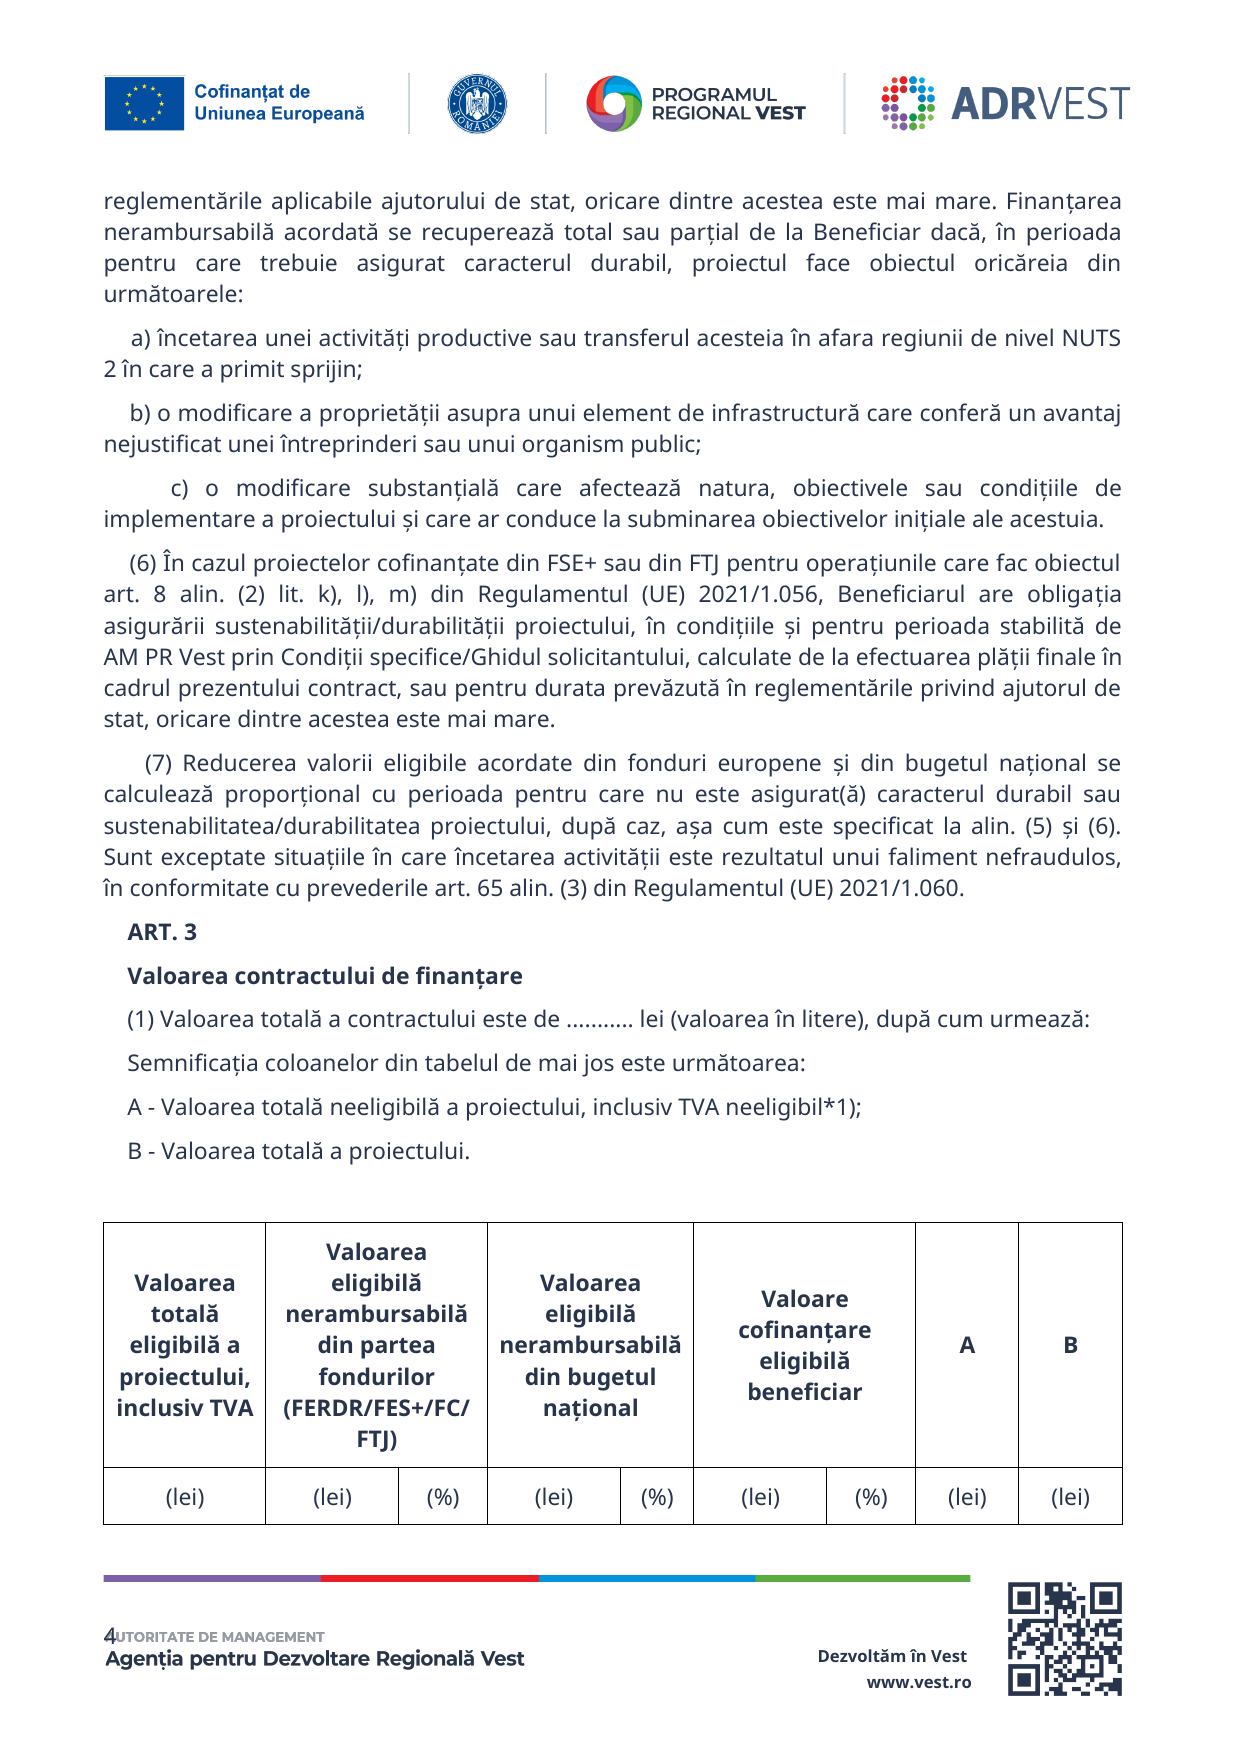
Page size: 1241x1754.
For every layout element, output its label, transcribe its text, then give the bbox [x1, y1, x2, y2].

text Valoarea contractului de finanţare [103, 959, 1122, 991]
text Semnificaţia coloanelor din tabelul de mai jos este următoarea: [103, 1047, 1122, 1078]
table_cell (%) [621, 1468, 693, 1524]
table_cell (%) [827, 1468, 915, 1524]
table_cell (lei) [694, 1468, 826, 1524]
table_cell (lei) [916, 1468, 1018, 1524]
text (6) În cazul proiectelor cofinanţate din FSE+ sau din FTJ pentru operaţiunile care fac obiectul art. 8 alin. (2) lit. k), l), m) din Regulamentul (UE) 2021/1.056, Beneficiarul are obligaţia asigurării sustenabilităţii/durabilităţii proiectului, în condiţiile şi pentru perioada stabilită de AM PR Vest prin Condiţii specifice/Ghidul solicitantului, calculate de la efectuarea plăţii finale în cadrul prezentului contract, sau pentru durata prevăzută în reglementările privind ajutorul de stat, oricare dintre acestea este mai mare. [103, 547, 1122, 734]
text a) încetarea unei activităţi productive sau transferul acesteia în afara regiunii de nivel NUTS 2 în care a primit sprijin; [103, 322, 1122, 384]
text ART. 3 [103, 916, 1122, 947]
table_header A [916, 1223, 1018, 1467]
table_header Valoarea eligibilă nerambursabilă din bugetul național [488, 1223, 693, 1467]
text b) o modificare a proprietăţii asupra unui element de infrastructură care conferă un avantaj nejustificat unei întreprinderi sau unui organism public; [103, 397, 1122, 459]
table_cell (lei) [1019, 1468, 1122, 1524]
text A - Valoarea totală neeligibilă a proiectului, inclusiv TVA neeligibil*1); [103, 1091, 1122, 1122]
table_header B [1019, 1223, 1122, 1467]
table_cell (lei) [488, 1468, 620, 1524]
text B - Valoarea totală a proiectului. [103, 1134, 1122, 1166]
text (1) Valoarea totală a contractului este de ........... lei (valoarea în litere), după cum urmează: [103, 1003, 1122, 1034]
table_header Valoarea totală eligibilă a proiectului, inclusiv TVA [104, 1223, 265, 1467]
text c) o modificare substanţială care afectează natura, obiectivele sau condiţiile de implementare a proiectului şi care ar conduce la subminarea obiectivelor iniţiale ale acestuia. [103, 472, 1122, 534]
table_cell (lei) [104, 1468, 265, 1524]
table_cell (lei) [266, 1468, 398, 1524]
table_header Valoarea eligibilă nerambursabilă din partea fondurilor (FERDR/FES+/FC/FTJ) [266, 1223, 487, 1467]
picture [1000, 1574, 1131, 1705]
text (7) Reducerea valorii eligibile acordate din fonduri europene şi din bugetul naţional se calculează proporţional cu perioada pentru care nu este asigurat(ă) caracterul durabil sau sustenabilitatea/durabilitatea proiectului, după caz, aşa cum este specificat la alin. (5) şi (6). Sunt exceptate situaţiile în care încetarea activităţii este rezultatul unui faliment nefraudulos, în conformitate cu prevederile art. 65 alin. (3) din Regulamentul (UE) 2021/1.060. [103, 747, 1122, 903]
table_header Valoare cofinanțare eligibilă beneficiar [694, 1223, 915, 1467]
table_cell (%) [399, 1468, 487, 1524]
picture [103, 73, 1131, 134]
